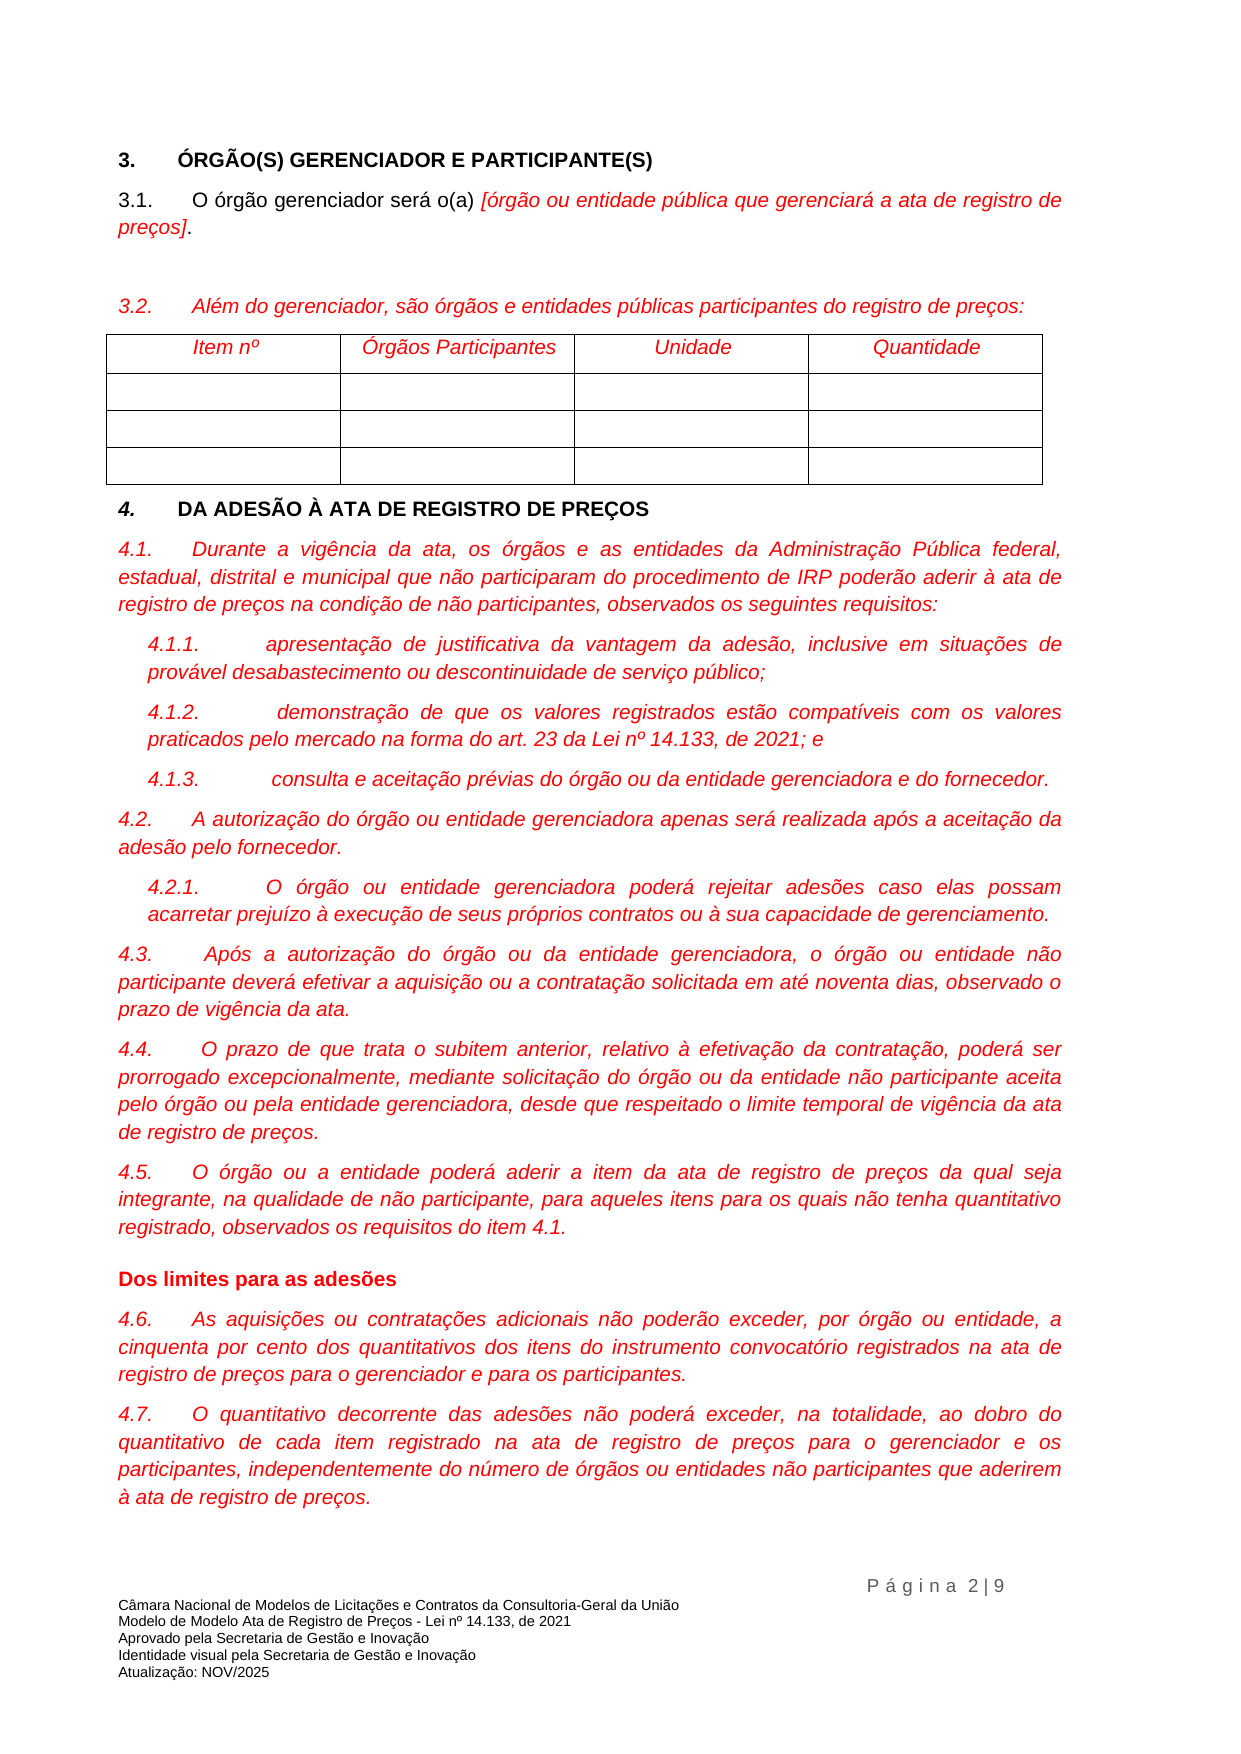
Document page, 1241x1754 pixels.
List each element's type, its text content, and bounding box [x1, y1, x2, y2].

text Após a autorização do órgão ou da entidade gerenciadora, o órgão ou entidade não participante deverá efetivar a aquisição ou a contratação solicitada em até noventa dias, observado o prazo de vigência da ata. [118, 942, 1063, 1021]
table_header Item nº [107, 335, 340, 373]
table_cell [575, 448, 808, 484]
text DA ADESÃO À ATA DE REGISTRO DE PREÇOS [118, 497, 1063, 521]
table_cell [575, 411, 808, 447]
table_cell [575, 374, 808, 410]
text Dos limites para as adesões [118, 1267, 1063, 1291]
text consulta e aceitação prévias do órgão ou da entidade gerenciadora e do fornecedor. [148, 767, 1063, 791]
table_cell [809, 411, 1042, 447]
table_cell [107, 411, 340, 447]
table_header Quantidade [809, 335, 1042, 373]
text ÓRGÃO(S) GERENCIADOR E PARTICIPANTE(S) [118, 148, 1063, 172]
text O órgão ou entidade gerenciadora poderá rejeitar adesões caso elas possam acarretar prejuízo à execução de seus próprios contratos ou à sua capacidade de gerenciamento. [148, 875, 1063, 926]
text O quantitativo decorrente das adesões não poderá exceder, na totalidade, ao dobro do quantitativo de cada item registrado na ata de registro de preços para o gerenciador e os participantes, independentemente do número de órgãos ou entidades não participantes que aderirem à ata de registro de preços. [118, 1402, 1063, 1509]
table_cell [107, 448, 340, 484]
text A autorização do órgão ou entidade gerenciadora apenas será realizada após a aceitação da adesão pelo fornecedor. [118, 807, 1063, 859]
table_cell [809, 448, 1042, 484]
text Além do gerenciador, são órgãos e entidades públicas participantes do registro de preços: [118, 293, 1063, 317]
table_cell [107, 374, 340, 410]
text As aquisições ou contratações adicionais não poderão exceder, por órgão ou entidade, a cinquenta por cento dos quantitativos dos itens do instrumento convocatório registrados na ata de registro de preços para o gerenciador e para os participantes. [118, 1307, 1063, 1386]
text demonstração de que os valores registrados estão compatíveis com os valores praticados pelo mercado na forma do art. 23 da Lei nº 14.133, de 2021; e [148, 700, 1063, 751]
table_cell [809, 374, 1042, 410]
table_header Unidade [575, 335, 808, 373]
text apresentação de justificativa da vantagem da adesão, inclusive em situações de provável desabastecimento ou descontinuidade de serviço público; [148, 632, 1063, 684]
text Durante a vigência da ata, os órgãos e as entidades da Administração Pública federal, estadual, distrital e municipal que não participaram do procedimento de IRP poderão aderir à ata de registro de preços na condição de não participantes, observados os seguintes requisitos: [118, 537, 1063, 616]
table_cell [341, 411, 574, 447]
table_header Órgãos Participantes [341, 335, 574, 373]
table_cell [341, 374, 574, 410]
table_cell [341, 448, 574, 484]
text O órgão ou a entidade poderá aderir a item da ata de registro de preços da qual seja integrante, na qualidade de não participante, para aqueles itens para os quais não tenha quantitativo registrado, observados os requisitos do item 4.1. [118, 1160, 1063, 1239]
text O órgão gerenciador será o(a) [órgão ou entidade pública que gerenciará a ata de registro de preços]. [118, 188, 1063, 239]
text O prazo de que trata o subitem anterior, relativo à efetivação da contratação, poderá ser prorrogado excepcionalmente, mediante solicitação do órgão ou da entidade não participante aceita pelo órgão ou pela entidade gerenciadora, desde que respeitado o limite temporal de vigência da ata de registro de preços. [118, 1037, 1063, 1144]
